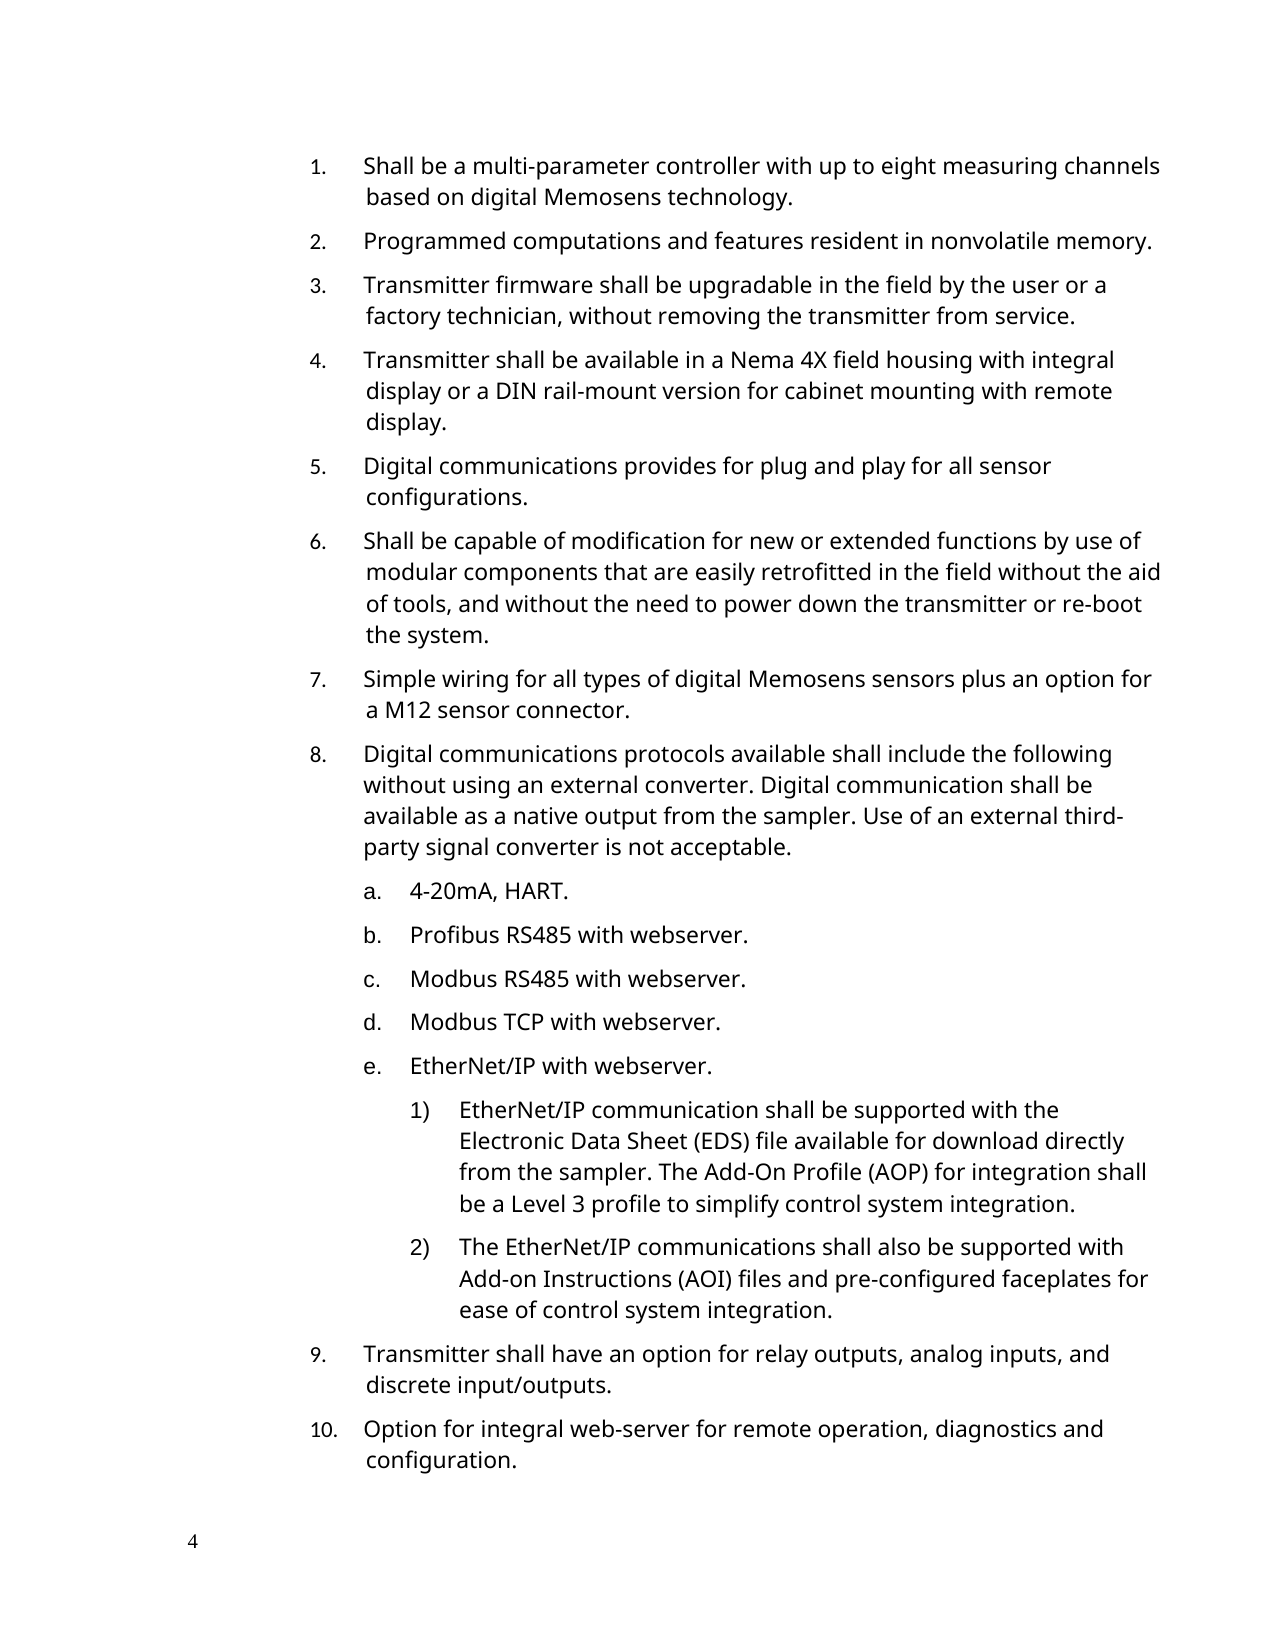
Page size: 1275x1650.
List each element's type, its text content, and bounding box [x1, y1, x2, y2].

list Transmitter firmware shall be upgradable in the field by the user or a factory technician, without removing the transmitter from service. [309, 269, 1162, 331]
list Shall be capable of modification for new or extended functions by use of modular components that are easily retrofitted in the field without the aid of tools, and without the need to power down the transmitter or re-boot the system. [309, 525, 1162, 650]
list Modbus RS485 with webserver. [363, 962, 1162, 994]
list 4-20mA, HART. [363, 875, 1162, 906]
list EtherNet/IP with webserver. [363, 1050, 1162, 1081]
list The EtherNet/IP communications shall also be supported with Add-on Instructions (AOI) files and pre-configured faceplates for ease of control system integration. [409, 1231, 1162, 1325]
list Digital communications provides for plug and play for all sensor configurations. [309, 450, 1162, 512]
list EtherNet/IP communication shall be supported with the Electronic Data Sheet (EDS) file available for download directly from the sampler. The Add-On Profile (AOP) for integration shall be a Level 3 profile to simplify control system integration. [409, 1094, 1162, 1219]
list Digital communications protocols available shall include the following without using an external converter. Digital communication shall be available as a native output from the sampler. Use of an external third-party signal converter is not acceptable. [309, 737, 1162, 862]
list Simple wiring for all types of digital Memosens sensors plus an option for a M12 sensor connector. [309, 662, 1162, 725]
list Transmitter shall have an option for relay outputs, analog inputs, and discrete input/outputs. [309, 1337, 1162, 1400]
list Programmed computations and features resident in nonvolatile memory. [309, 225, 1162, 256]
list Profibus RS485 with webserver. [363, 919, 1162, 950]
list Shall be a multi-parameter controller with up to eight measuring channels based on digital Memosens technology. [309, 150, 1162, 212]
list Option for integral web-server for remote operation, diagnostics and configuration. [309, 1412, 1162, 1475]
list Modbus TCP with webserver. [363, 1006, 1162, 1037]
list Transmitter shall be available in a Nema 4X field housing with integral display or a DIN rail-mount version for cabinet mounting with remote display. [309, 344, 1162, 437]
